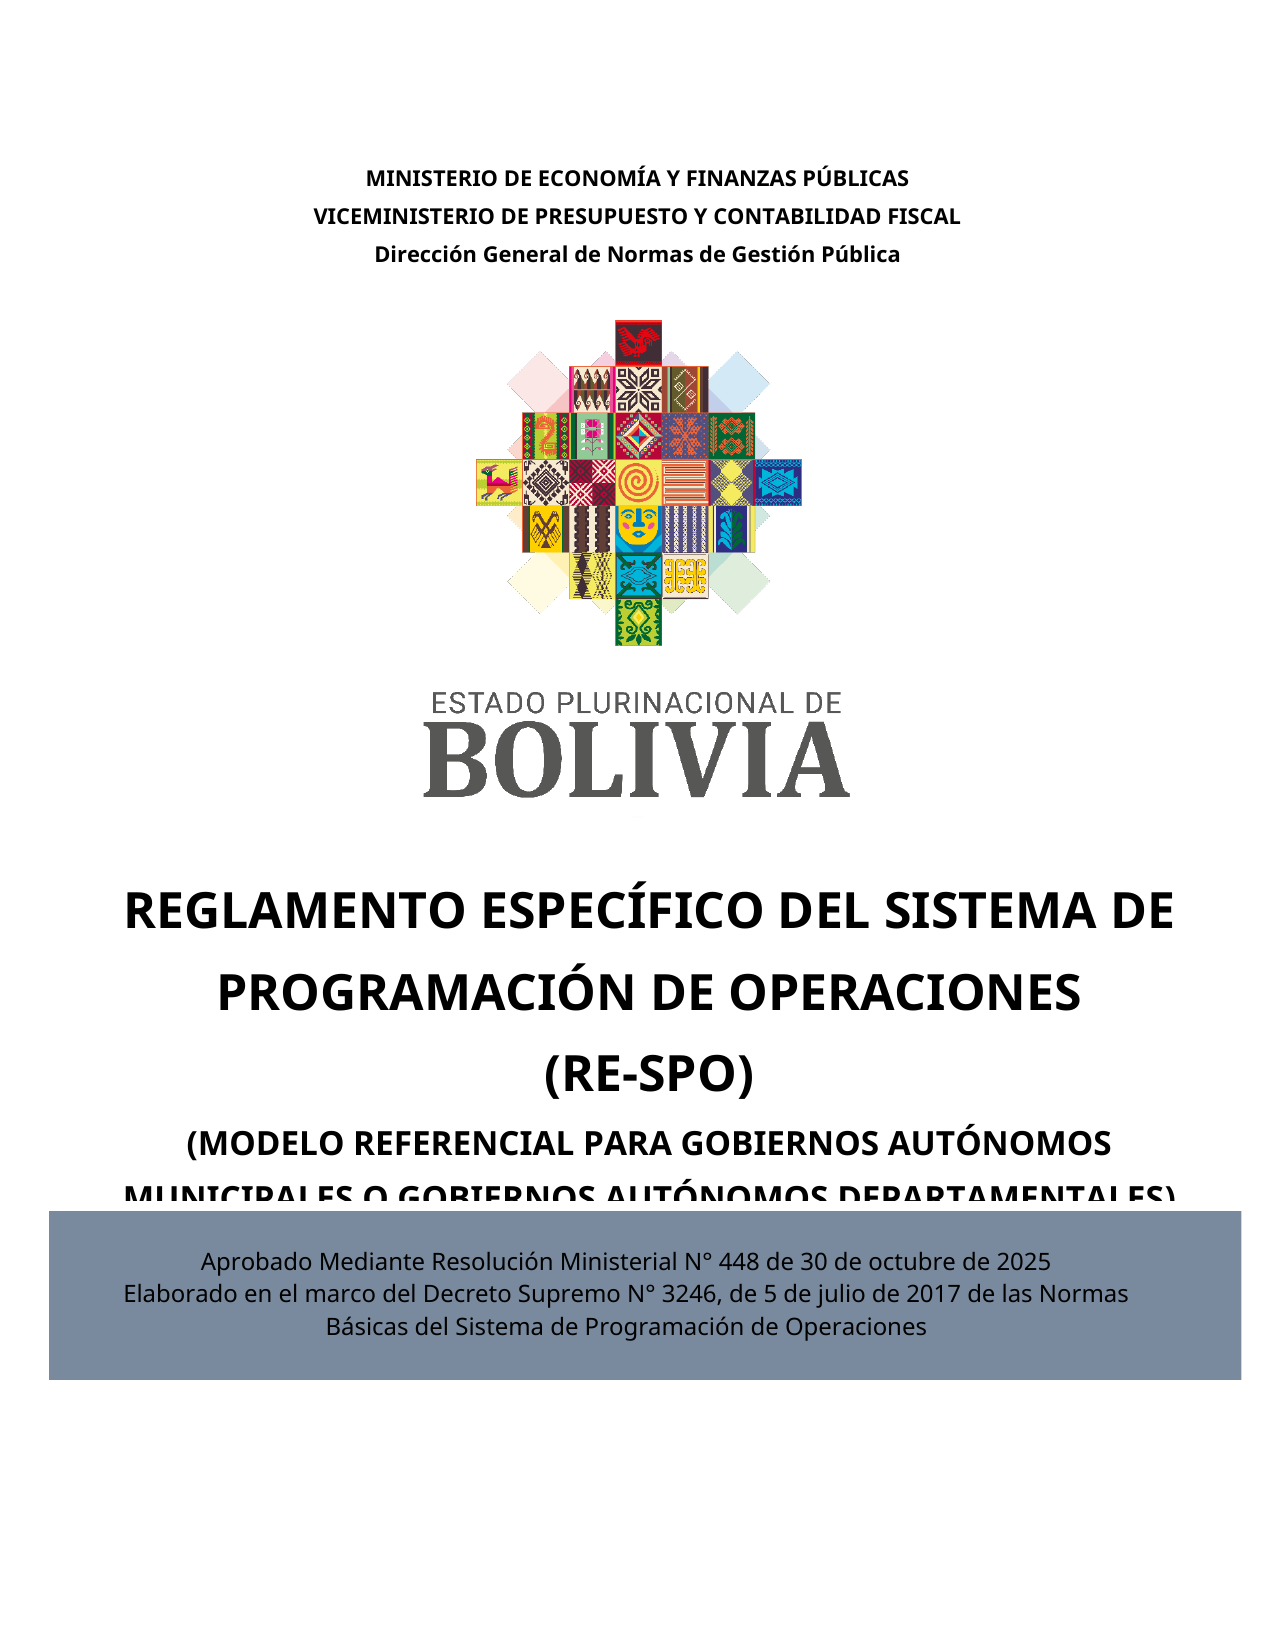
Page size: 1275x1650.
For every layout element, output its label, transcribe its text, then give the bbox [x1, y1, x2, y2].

text MINISTERIO DE ECONOMÍA Y FINANZAS PÚBLICAS [177, 162, 1098, 192]
picture [353, 273, 922, 843]
text VICEMINISTERIO DE PRESUPUESTO Y CONTABILIDAD FISCAL [177, 201, 1098, 230]
text Dirección General de Normas de Gestión Pública [177, 239, 1098, 268]
